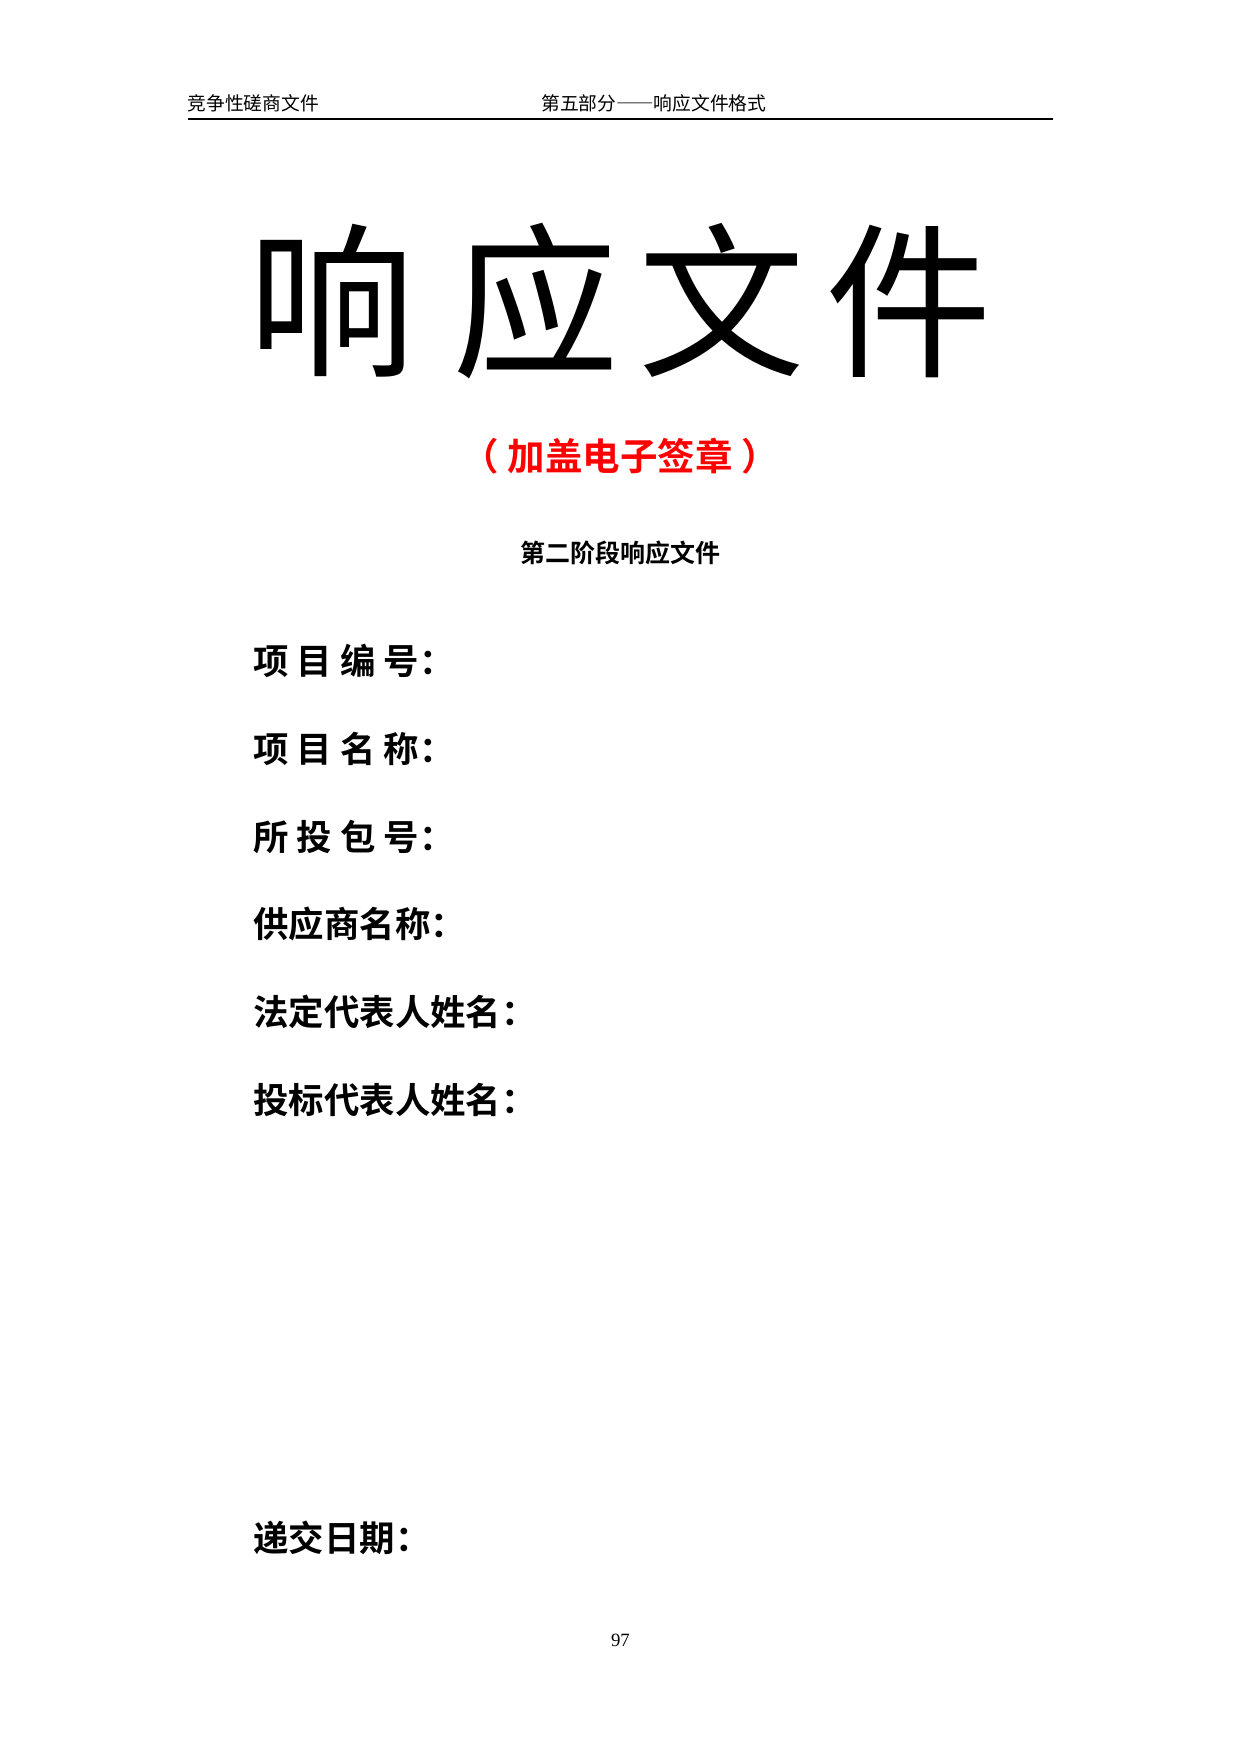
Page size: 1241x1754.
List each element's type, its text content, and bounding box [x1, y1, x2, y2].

text 项 目 名 称： [253, 714, 1053, 779]
text （ 加盖电子签章 ） [187, 422, 1053, 487]
text 供应商名称： [253, 890, 1053, 955]
text 所 投 包 号： [253, 802, 1053, 867]
text 法定代表人姓名： [253, 977, 1053, 1042]
text 响 应 文 件 [187, 162, 1053, 422]
text 第二阶段响应文件 [187, 519, 1053, 584]
text 项 目 编 号： [253, 627, 1053, 692]
text 递交日期： [253, 1504, 1053, 1569]
text 投标代表人姓名： [253, 1065, 1053, 1130]
